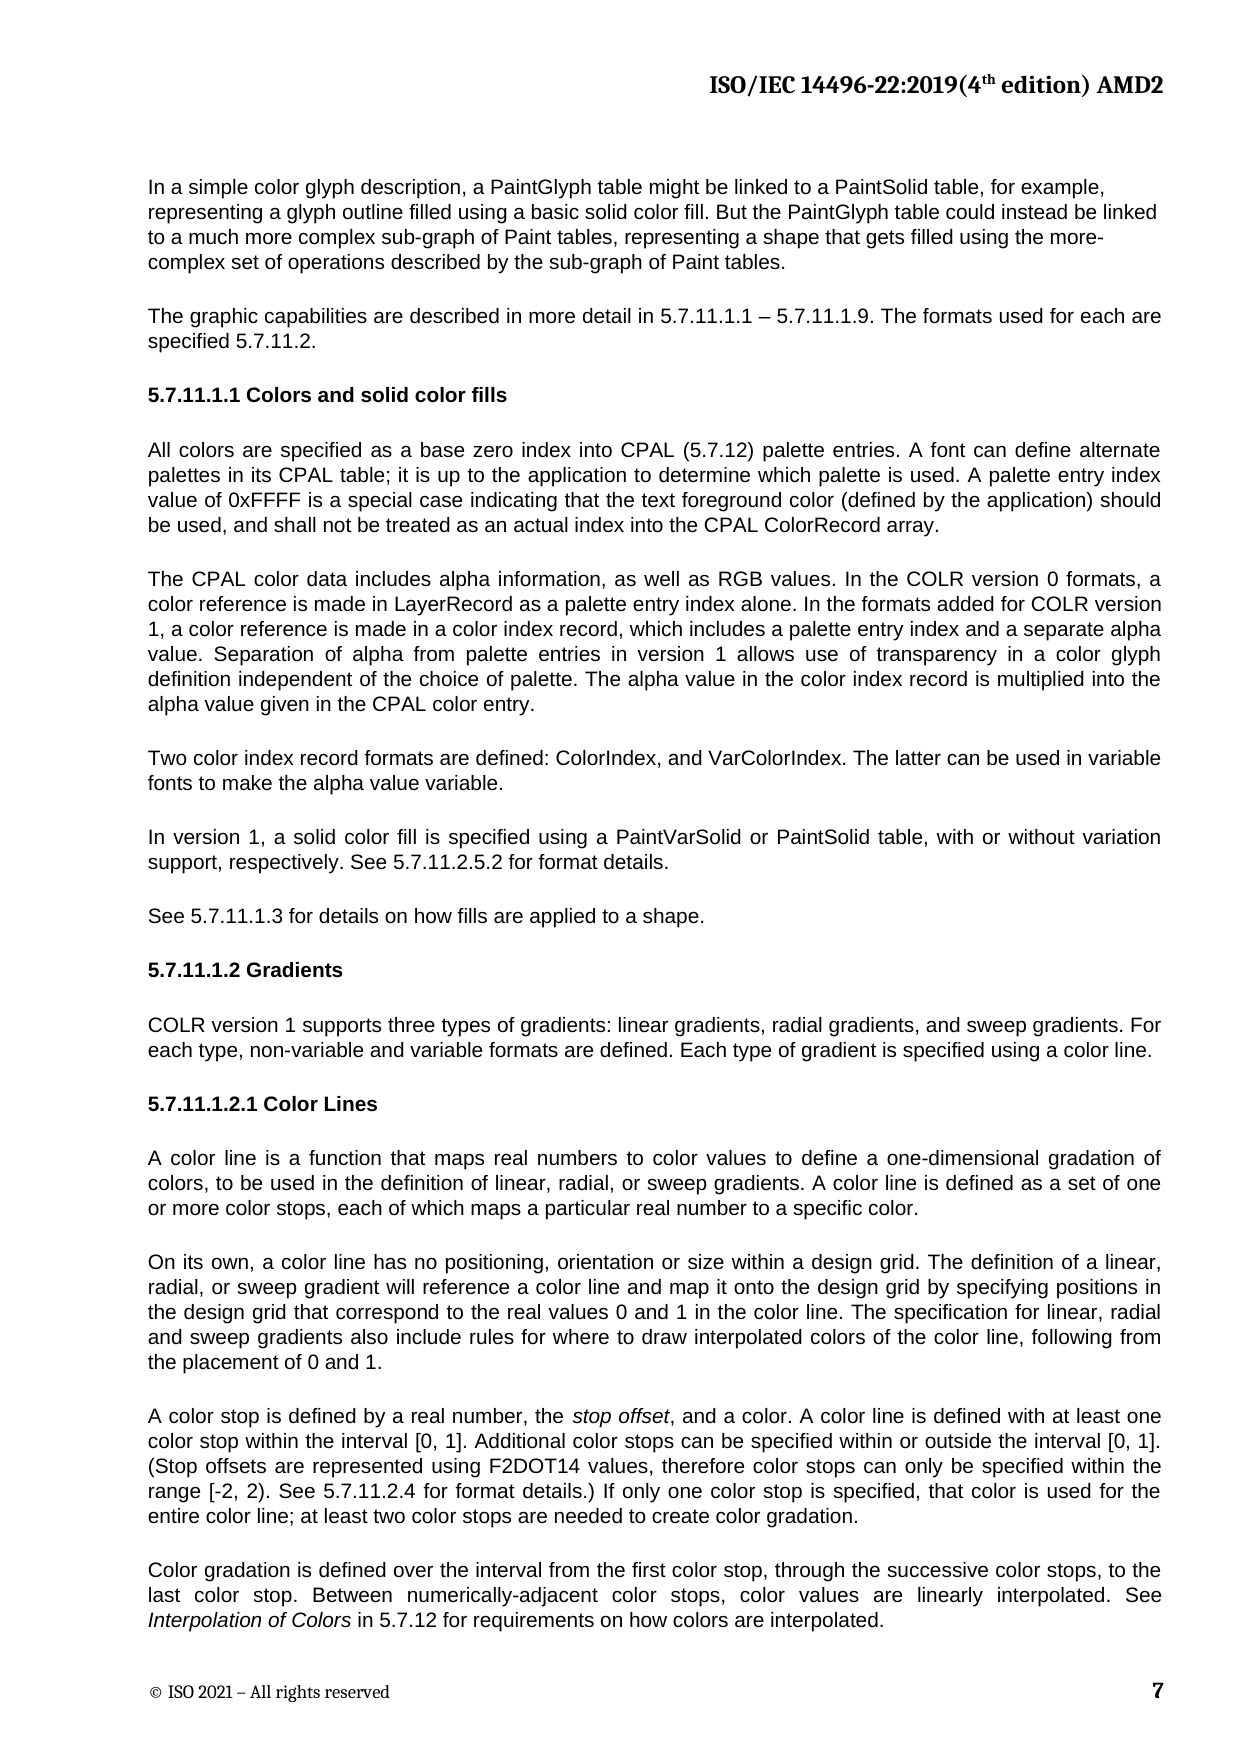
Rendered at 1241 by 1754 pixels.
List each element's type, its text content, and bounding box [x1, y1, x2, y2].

text Color gradation is defined over the interval from the first color stop, through the successive color stops, to the last color stop. Between numerically-adjacent color stops, color values are linearly interpolated. See Interpolation of Colors in 5.7.12 for requirements on how colors are interpolated. [148, 1557, 1163, 1632]
text 5.7.11.1.2.1 Color Lines [148, 1091, 1163, 1116]
text In version 1, a solid color fill is specified using a PaintVarSolid or PaintSolid table, with or without variation support, respectively. See 5.7.11.2.5.2 for format details. [148, 824, 1163, 874]
text On its own, a color line has no positioning, orientation or size within a design grid. The definition of a linear, radial, or sweep gradient will reference a color line and map it onto the design grid by specifying positions in the design grid that correspond to the real values 0 and 1 in the color line. The specification for linear, radial and sweep gradients also include rules for where to draw interpolated colors of the color line, following from the placement of 0 and 1. [148, 1249, 1163, 1374]
text A color line is a function that maps real numbers to color values to define a one-dimensional gradation of colors, to be used in the definition of linear, radial, or sweep gradients. A color line is defined as a set of one or more color stops, each of which maps a particular real number to a specific color. [148, 1145, 1163, 1220]
text 5.7.11.1.2 Gradients [148, 957, 1163, 982]
text COLR version 1 supports three types of gradients: linear gradients, radial gradients, and sweep gradients. For each type, non-variable and variable formats are defined. Each type of gradient is specified using a color line. [148, 1011, 1163, 1061]
text In a simple color glyph description, a PaintGlyph table might be linked to a PaintSolid table, for example, representing a glyph outline filled using a basic solid color fill. But the PaintGlyph table could instead be linked to a much more complex sub-graph of Paint tables, representing a shape that gets filled using the more-complex set of operations described by the sub-graph of Paint tables. [148, 174, 1163, 274]
text A color stop is defined by a real number, the stop offset, and a color. A color line is defined with at least one color stop within the interval [0, 1]. Additional color stops can be specified within or outside the interval [0, 1]. (Stop offsets are represented using F2DOT14 values, therefore color stops can only be specified within the range [-2, 2). See 5.7.11.2.4 for format details.) If only one color stop is specified, that color is used for the entire color line; at least two color stops are needed to create color gradation. [148, 1403, 1163, 1528]
text Two color index record formats are defined: ColorIndex, and VarColorIndex. The latter can be used in variable fonts to make the alpha value variable. [148, 745, 1163, 795]
text The graphic capabilities are described in more detail in 5.7.11.1.1 – 5.7.11.1.9. The formats used for each are specified 5.7.11.2. [148, 303, 1163, 353]
text See 5.7.11.1.3 for details on how fills are applied to a shape. [148, 903, 1163, 928]
text The CPAL color data includes alpha information, as well as RGB values. In the COLR version 0 formats, a color reference is made in LayerRecord as a palette entry index alone. In the formats added for COLR version 1, a color reference is made in a color index record, which includes a palette entry index and a separate alpha value. Separation of alpha from palette entries in version 1 allows use of transparency in a color glyph definition independent of the choice of palette. The alpha value in the color index record is multiplied into the alpha value given in the CPAL color entry. [148, 566, 1163, 716]
text 5.7.11.1.1 Colors and solid color fills [148, 382, 1163, 407]
text All colors are specified as a base zero index into CPAL (5.7.12) palette entries. A font can define alternate palettes in its CPAL table; it is up to the application to determine which palette is used. A palette entry index value of 0xFFFF is a special case indicating that the text foreground color (defined by the application) should be used, and shall not be treated as an actual index into the CPAL ColorRecord array. [148, 436, 1163, 536]
